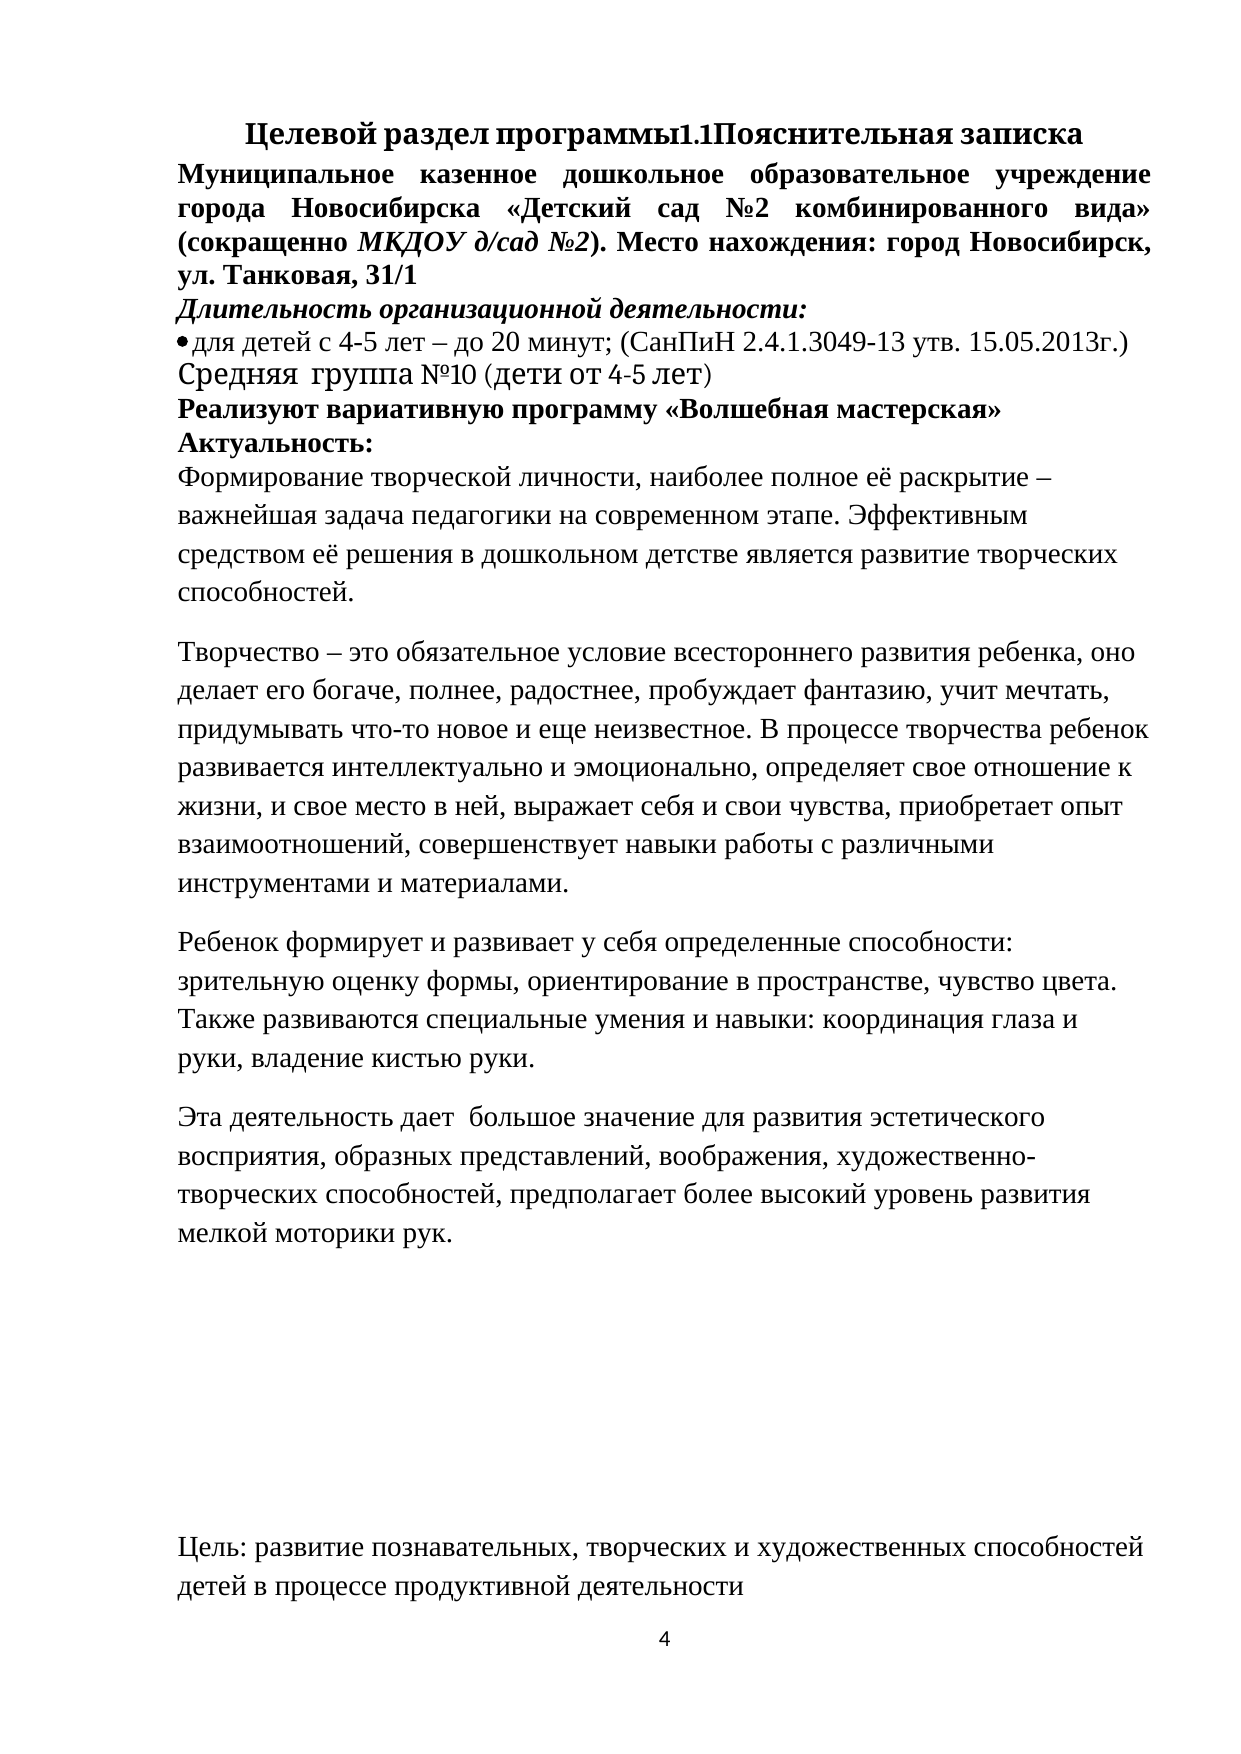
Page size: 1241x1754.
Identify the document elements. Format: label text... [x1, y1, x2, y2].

text Цель: развитие познавательных, творческих и художественных способностей детей в процессе продуктивной деятельности [177, 1529, 1152, 1602]
text Актуальность: [177, 425, 1152, 459]
text Творчество – это обязательное условие всестороннего развития ребенка, оно делает его богаче, полнее, радостнее, пробуждает фантазию, учит мечтать, придумывать что-то новое и еще неизвестное. В процессе творчества ребенок развивается интеллектуально и эмоционально, определяет свое отношение к жизни, и свое место в ней, выражает себя и свои чувства, приобретает опыт взаимоотношений, совершенствует навыки работы с различными инструментами и материалами. [177, 634, 1152, 898]
text Формирование творческой личности, наиболее полное её раскрытие – важнейшая задача педагогики на современном этапе. Эффективным средством её решения в дошкольном детстве является развитие творческих способностей. [177, 459, 1152, 608]
list для детей с 4-5 лет – до 20 минут; (СанПиН 2.4.1.3049-13 утв. 15.05.2013г.) [177, 324, 1152, 358]
text Средняя группа №10 (дети от 4-5 лет) Реализуют вариативную программу «Волшебная мастерская» [177, 358, 1152, 425]
text Ребенок формирует и развивает у себя определенные способности: зрительную оценку формы, ориентирование в пространстве, чувство цвета. Также развиваются специальные умения и навыки: координация глаза и руки, владение кистью руки. [177, 924, 1152, 1073]
text Длительность организационной деятельности: [177, 291, 1152, 324]
text Эта деятельность дает большое значение для развития эстетического восприятия, образных представлений, воображения, художественно-творческих способностей, предполагает более высокий уровень развития мелкой моторики рук. [177, 1099, 1152, 1248]
text Муниципальное казенное дошкольное образовательное учреждение города Новосибирска «Детский сад №2 комбинированного вида» (сокращенно МКДОУ д/сад №2). Место нахождения: город Новосибирск, ул. Танковая, 31/1 [177, 157, 1152, 291]
subtitle Целевой раздел программы1.1Пояснительная записка [177, 118, 1152, 152]
